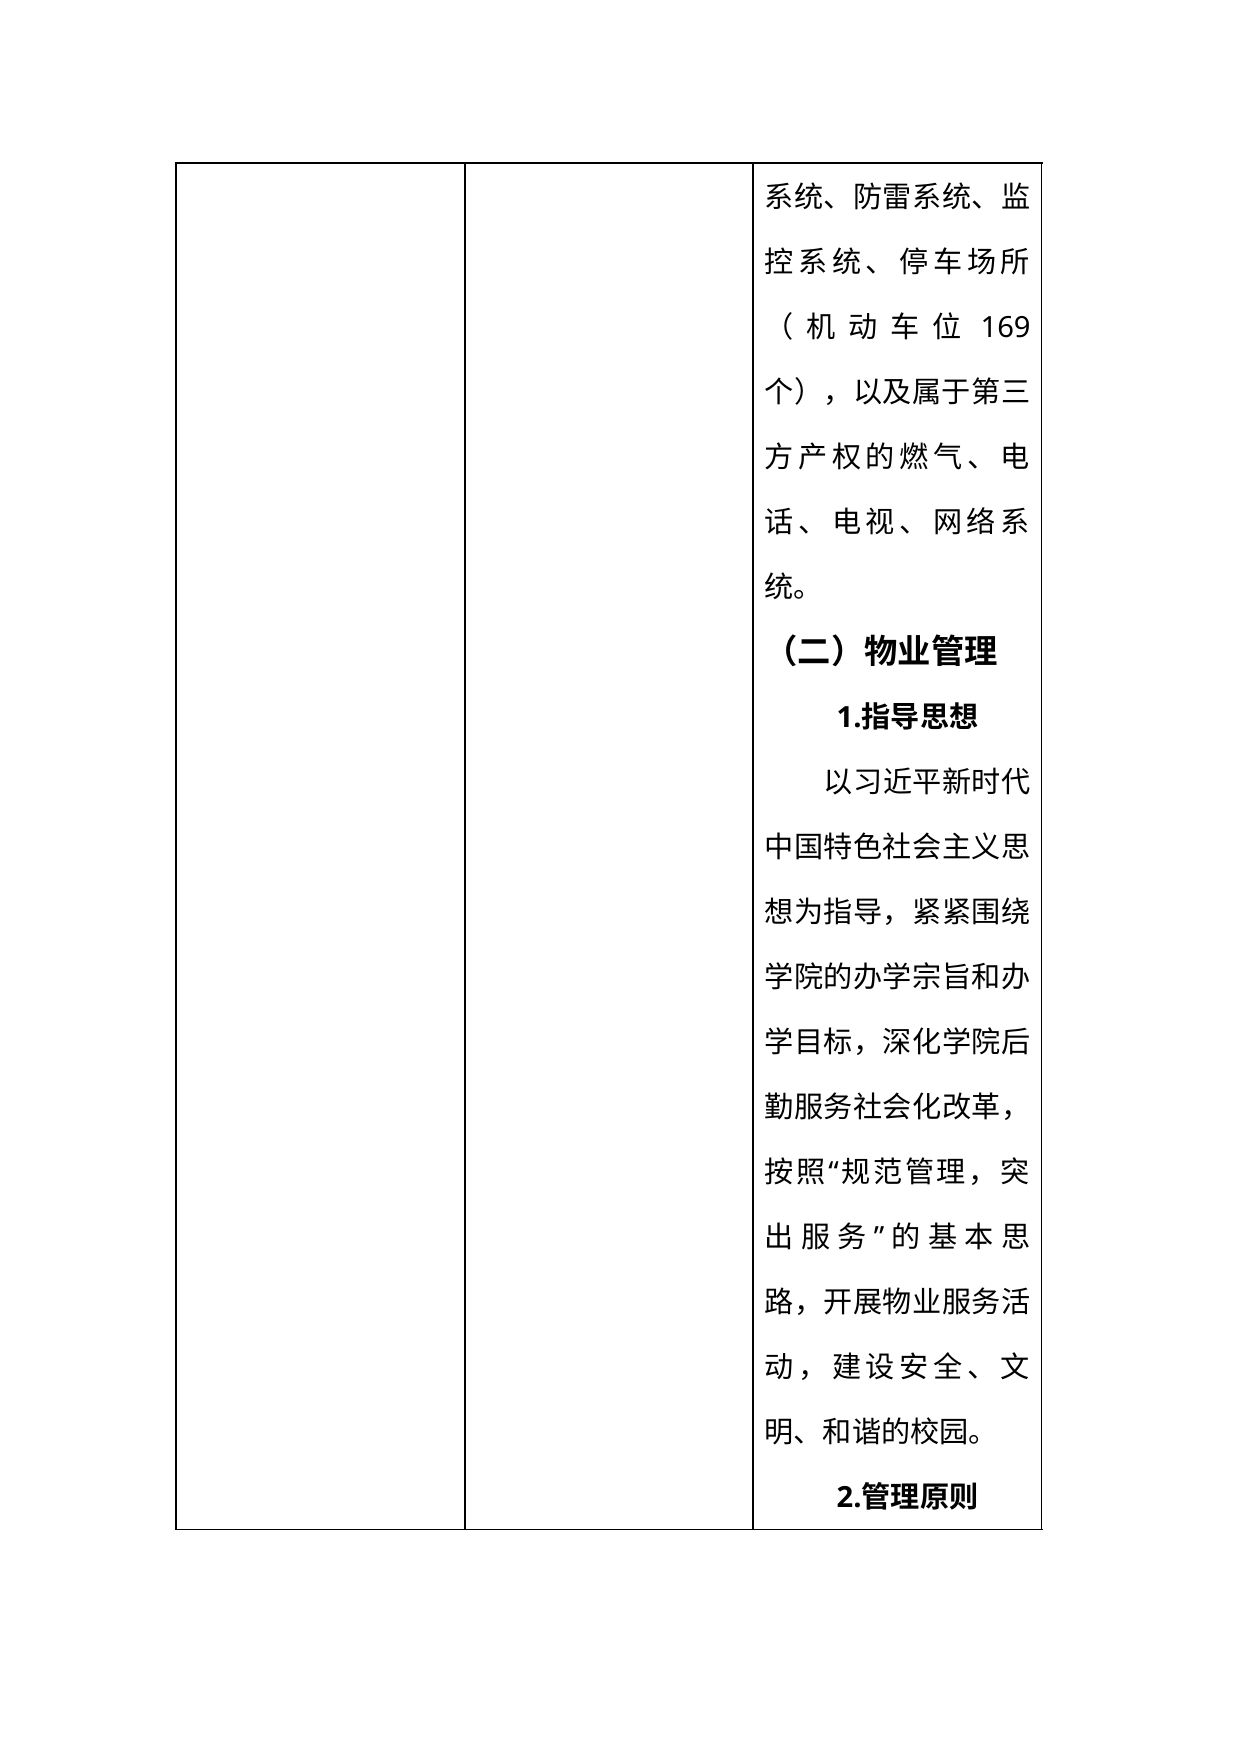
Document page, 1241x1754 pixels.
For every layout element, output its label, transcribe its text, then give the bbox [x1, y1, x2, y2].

table_cell 1 [177, 164, 464, 1528]
table_cell [466, 164, 752, 1528]
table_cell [754, 164, 1041, 1528]
